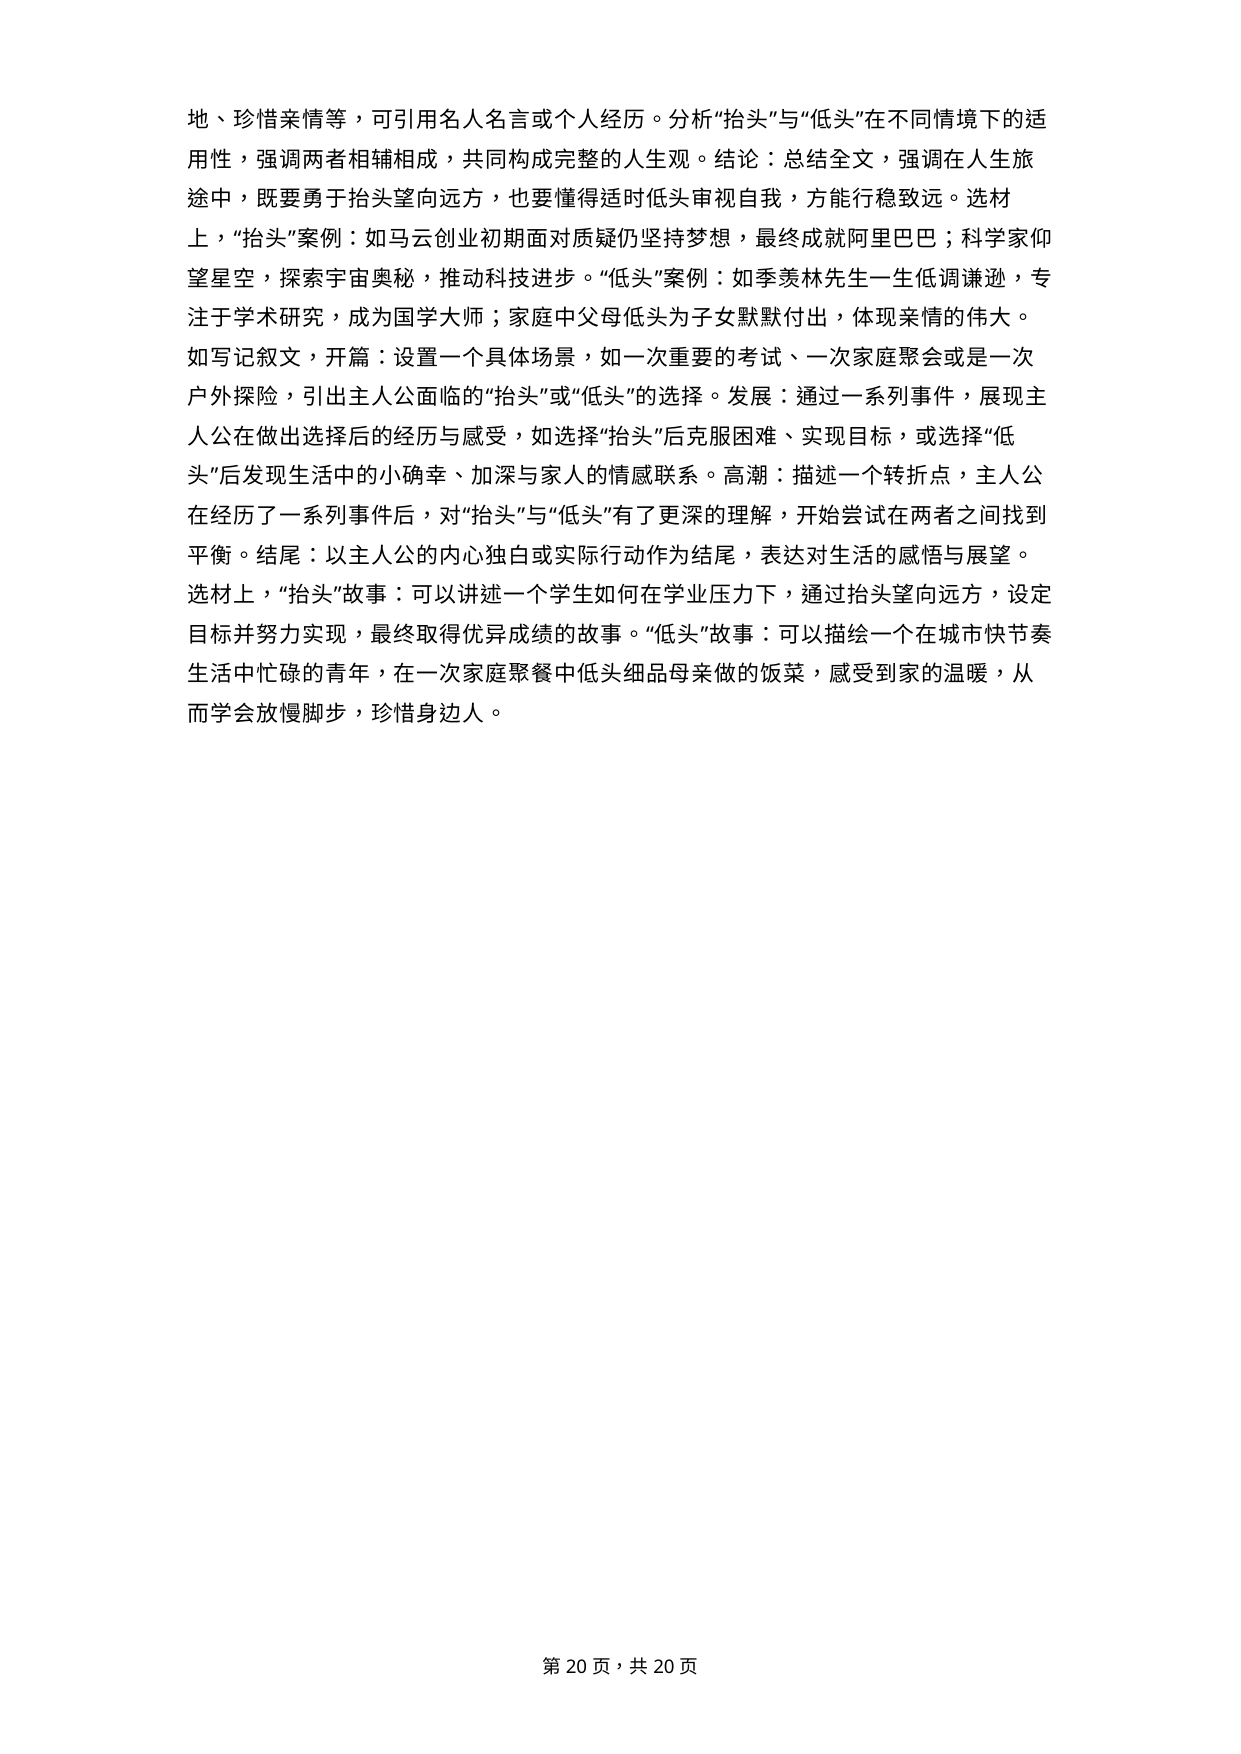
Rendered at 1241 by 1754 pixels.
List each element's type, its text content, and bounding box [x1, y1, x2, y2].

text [187, 104, 1053, 332]
text 如写记叙文，开篇：设置一个具体场景，如一次重要的考试、一次家庭聚会或是一次户外探险，引出主人公面临的“抬头”或“低头”的选择。发展：通过一系列事件，展现主人公在做出选择后的经历与感受，如选择“抬头”后克服困难、实现目标，或选择“低头”后发现生活中的小确幸、加深与家人的情感联系。高潮：描述一个转折点，主人公在经历了一系列事件后，对“抬头”与“低头”有了更深的理解，开始尝试在两者之间找到平衡。结尾：以主人公的内心独白或实际行动作为结尾，表达对生活的感悟与展望。选材上，“抬头”故事：可以讲述一个学生如何在学业压力下，通过抬头望向远方，设定目标并努力实现，最终取得优异成绩的故事。“低头”故事：可以描绘一个在城市快节奏生活中忙碌的青年，在一次家庭聚餐中低头细品母亲做的饭菜，感受到家的温暖，从而学会放慢脚步，珍惜身边人。 [187, 342, 1053, 728]
